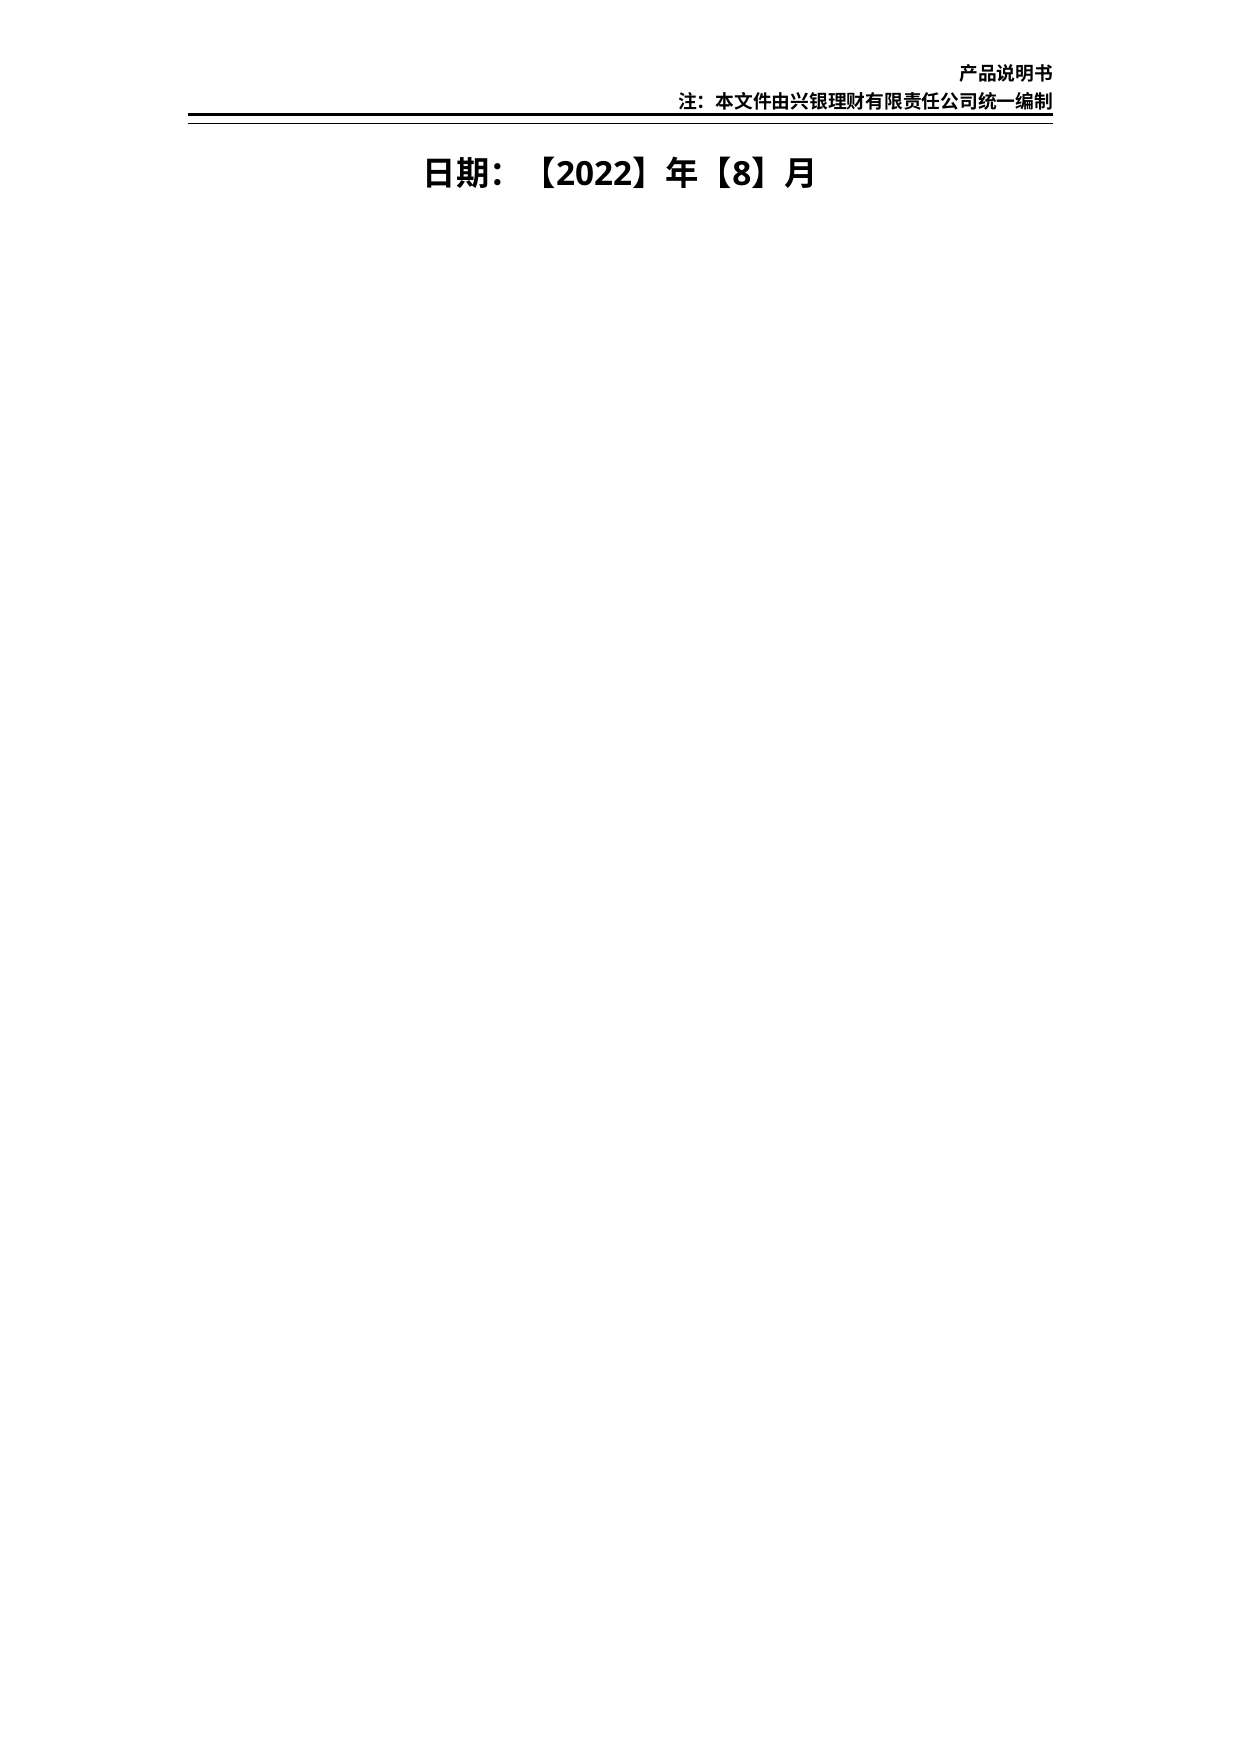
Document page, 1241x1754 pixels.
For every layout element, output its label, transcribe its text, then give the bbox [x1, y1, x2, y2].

text 日期：【2022】年【8】月 [187, 138, 1053, 203]
